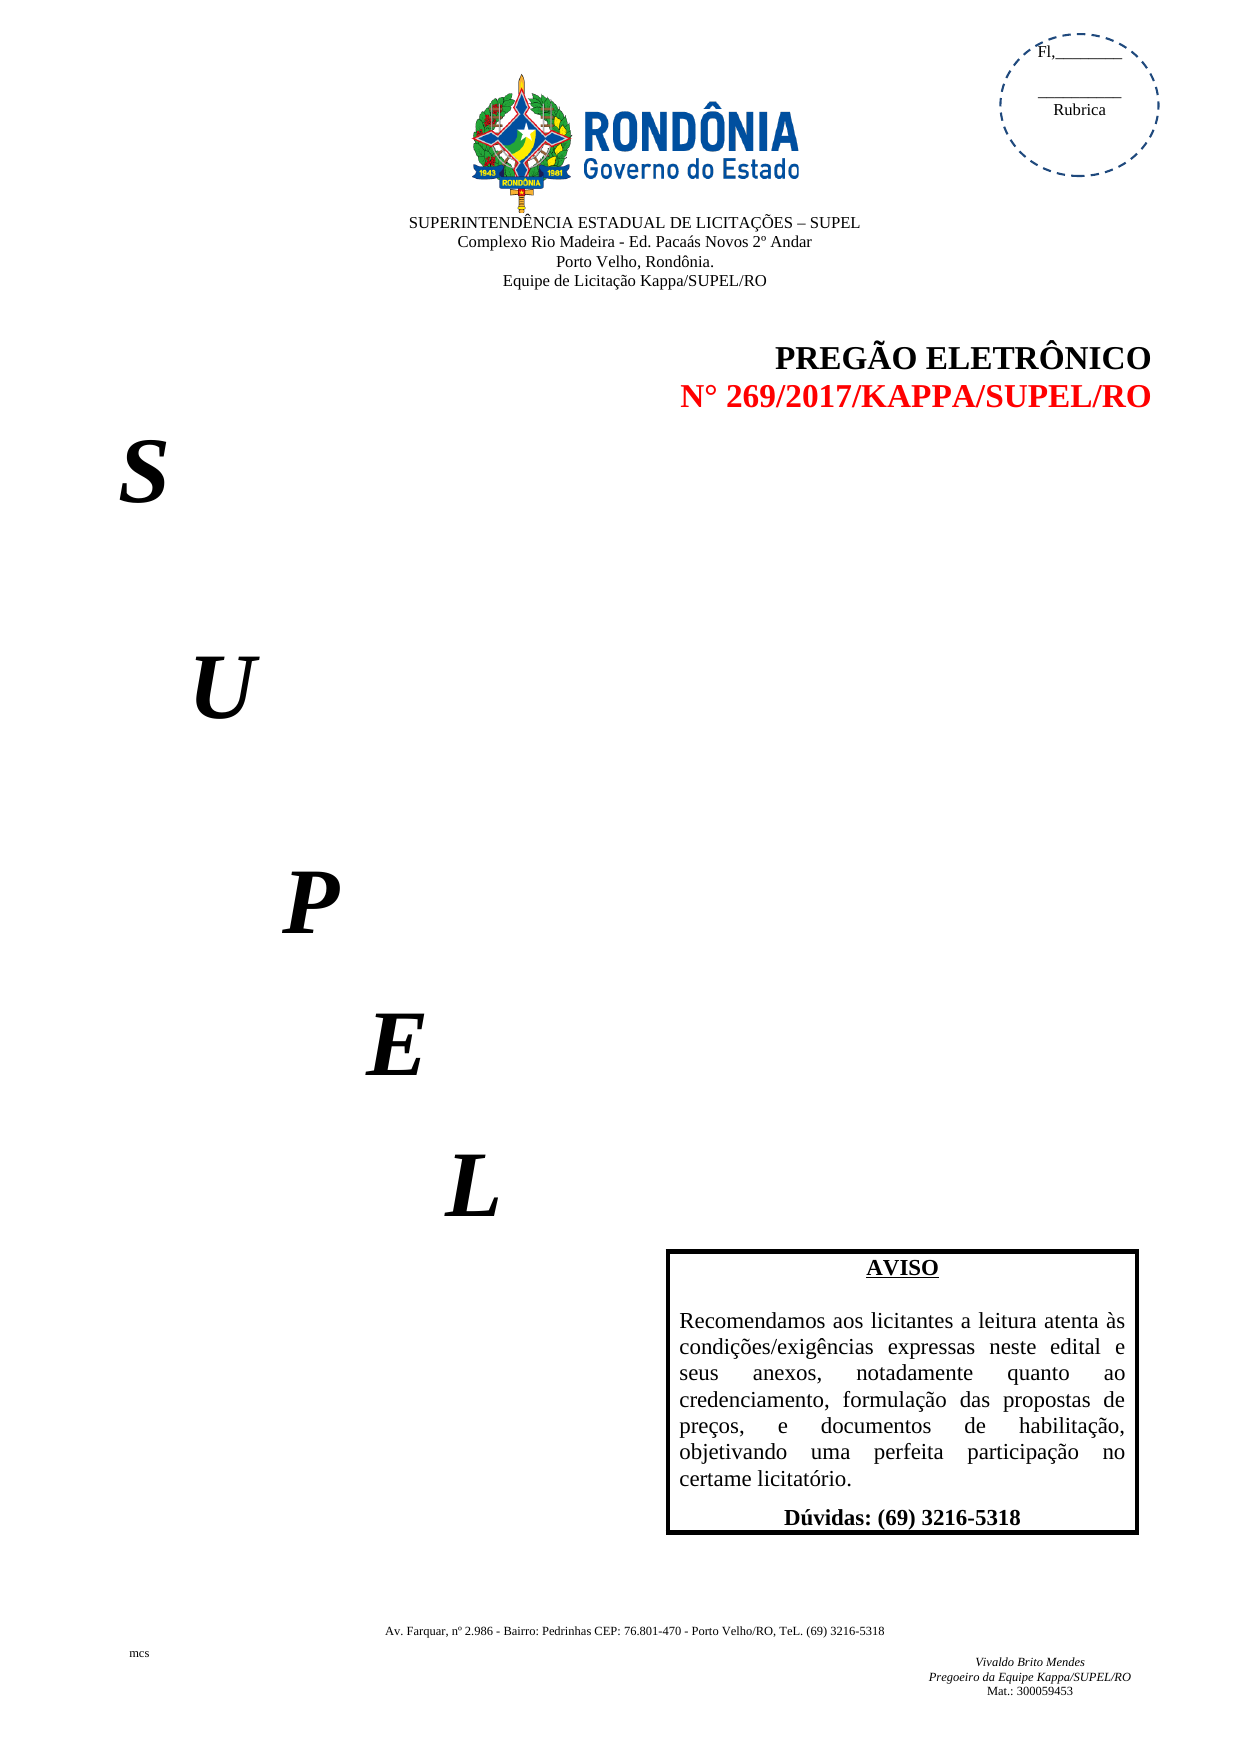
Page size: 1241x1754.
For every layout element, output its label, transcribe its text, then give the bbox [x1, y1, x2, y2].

subtitle E [366, 988, 1152, 1096]
text N° 269/2017/KAPPA/SUPEL/RO [118, 377, 1152, 415]
subtitle L [118, 1129, 1152, 1237]
subtitle U [118, 631, 1152, 738]
table_header AVISO Recomendamos aos licitantes a leitura atenta às condições/exigências expressas neste edital e seus anexos, notadamente quanto ao credenciamento, formulação das propostas de preços, e documentos de habilitação, objetivando uma perfeita participação no certame licitatório. Dúvidas: (69) 3216-5318 [670, 1254, 1135, 1530]
picture [471, 73, 799, 213]
subtitle S [118, 415, 1152, 523]
text PREGÃO ELETRÔNICO [118, 338, 1152, 377]
subtitle P [118, 846, 1152, 954]
